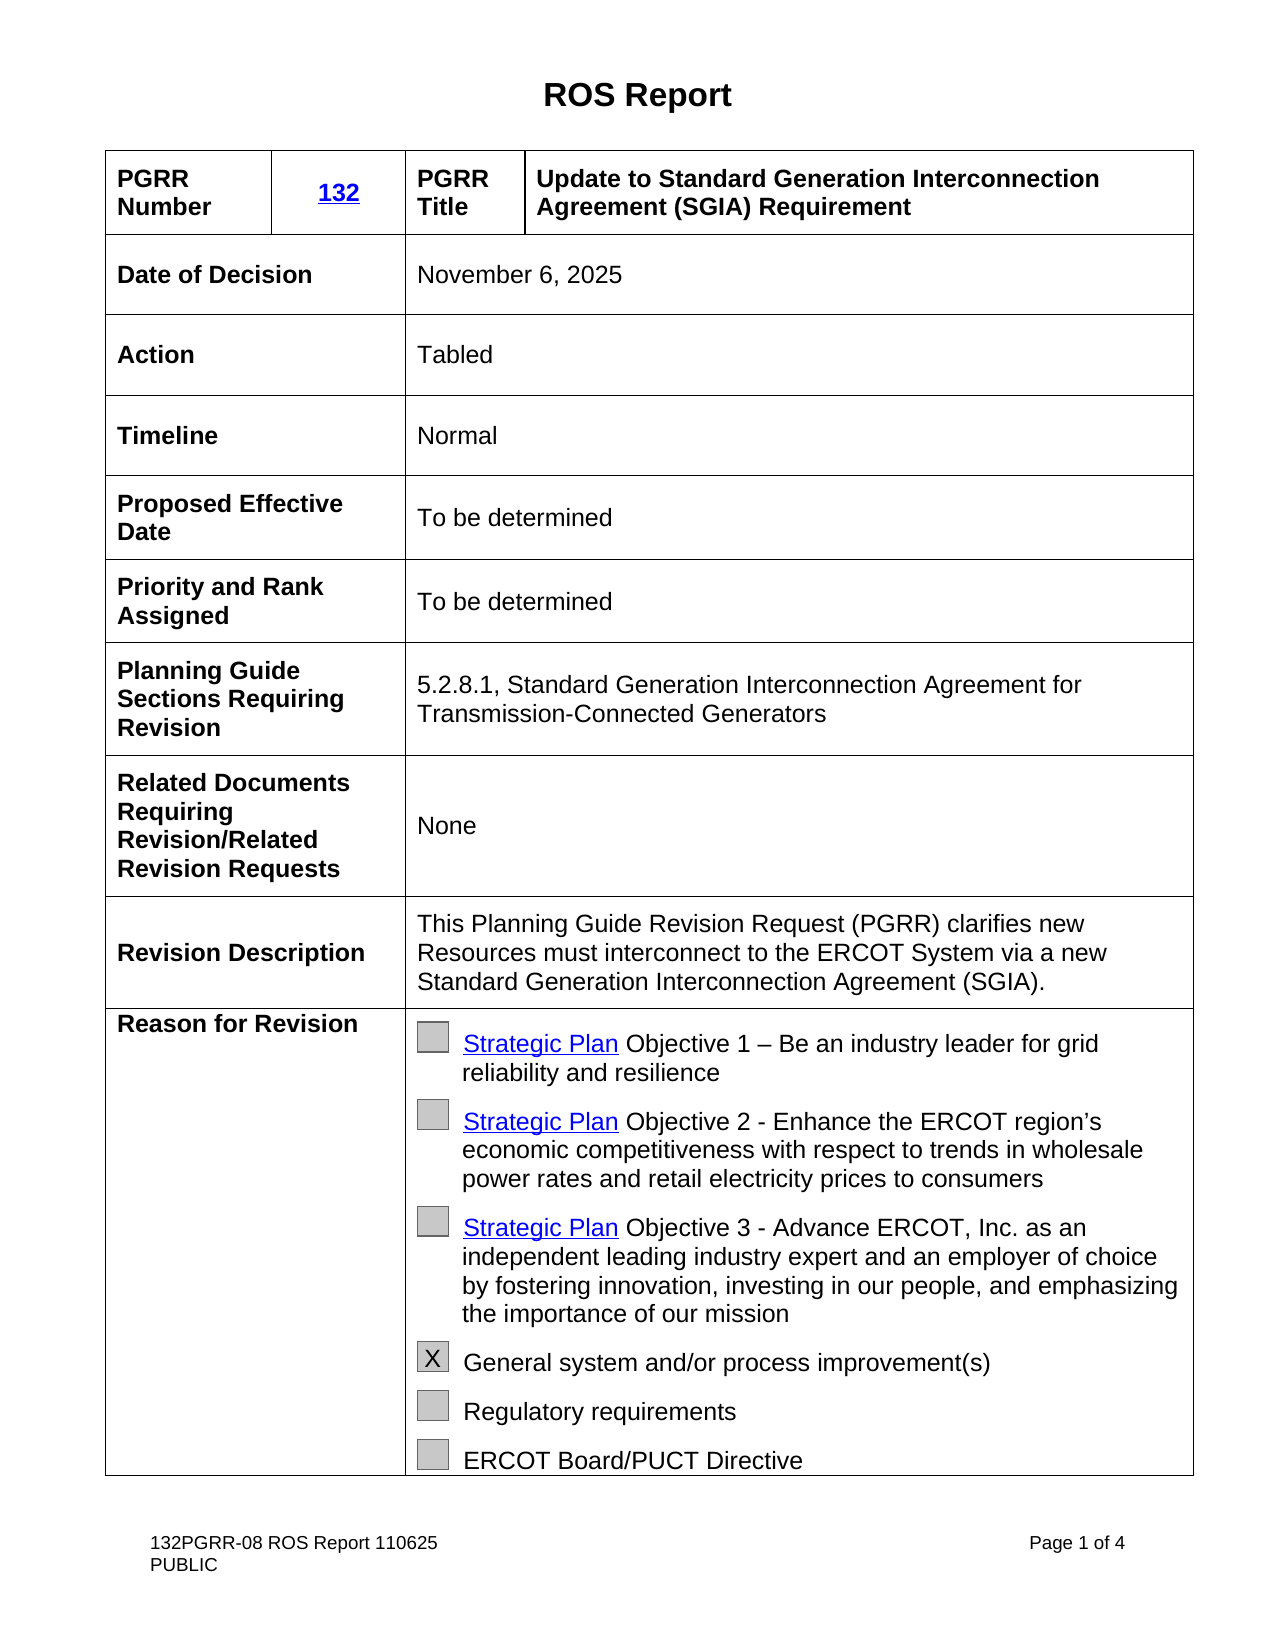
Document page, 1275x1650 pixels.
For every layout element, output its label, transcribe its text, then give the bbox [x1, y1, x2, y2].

table_cell To be determined [406, 476, 1193, 559]
table_header PGRR Number [106, 151, 271, 233]
table_cell Tabled [406, 315, 1193, 394]
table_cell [406, 1009, 1193, 1475]
table_cell This Planning Guide Revision Request (PGRR) clarifies new Resources must interconnect to the ERCOT System via a new Standard Generation Interconnection Agreement (SGIA). [406, 897, 1193, 1008]
table_cell Reason for Revision [106, 1009, 405, 1475]
table_cell None [406, 756, 1193, 896]
table_cell Related Documents Requiring Revision/Related Revision Requests [106, 756, 405, 896]
table_cell Planning Guide Sections Requiring Revision [106, 643, 405, 754]
table_cell November 6, 2025 [406, 235, 1193, 314]
table_cell 5.2.8.1, Standard Generation Interconnection Agreement for Transmission-Connected Generators [406, 643, 1193, 754]
table_cell Action [106, 315, 405, 394]
table_cell Proposed Effective Date [106, 476, 405, 559]
table_cell Revision Description [106, 897, 405, 1008]
table_cell Date of Decision [106, 235, 405, 314]
table_header Update to Standard Generation Interconnection Agreement (SGIA) Requirement [526, 151, 1193, 233]
table_cell To be determined [406, 560, 1193, 642]
table_cell Priority and Rank Assigned [106, 560, 405, 642]
table_cell Normal [406, 396, 1193, 475]
table_header 132 [272, 151, 405, 233]
table_cell Timeline [106, 396, 405, 475]
table_header PGRR Title [406, 151, 524, 233]
